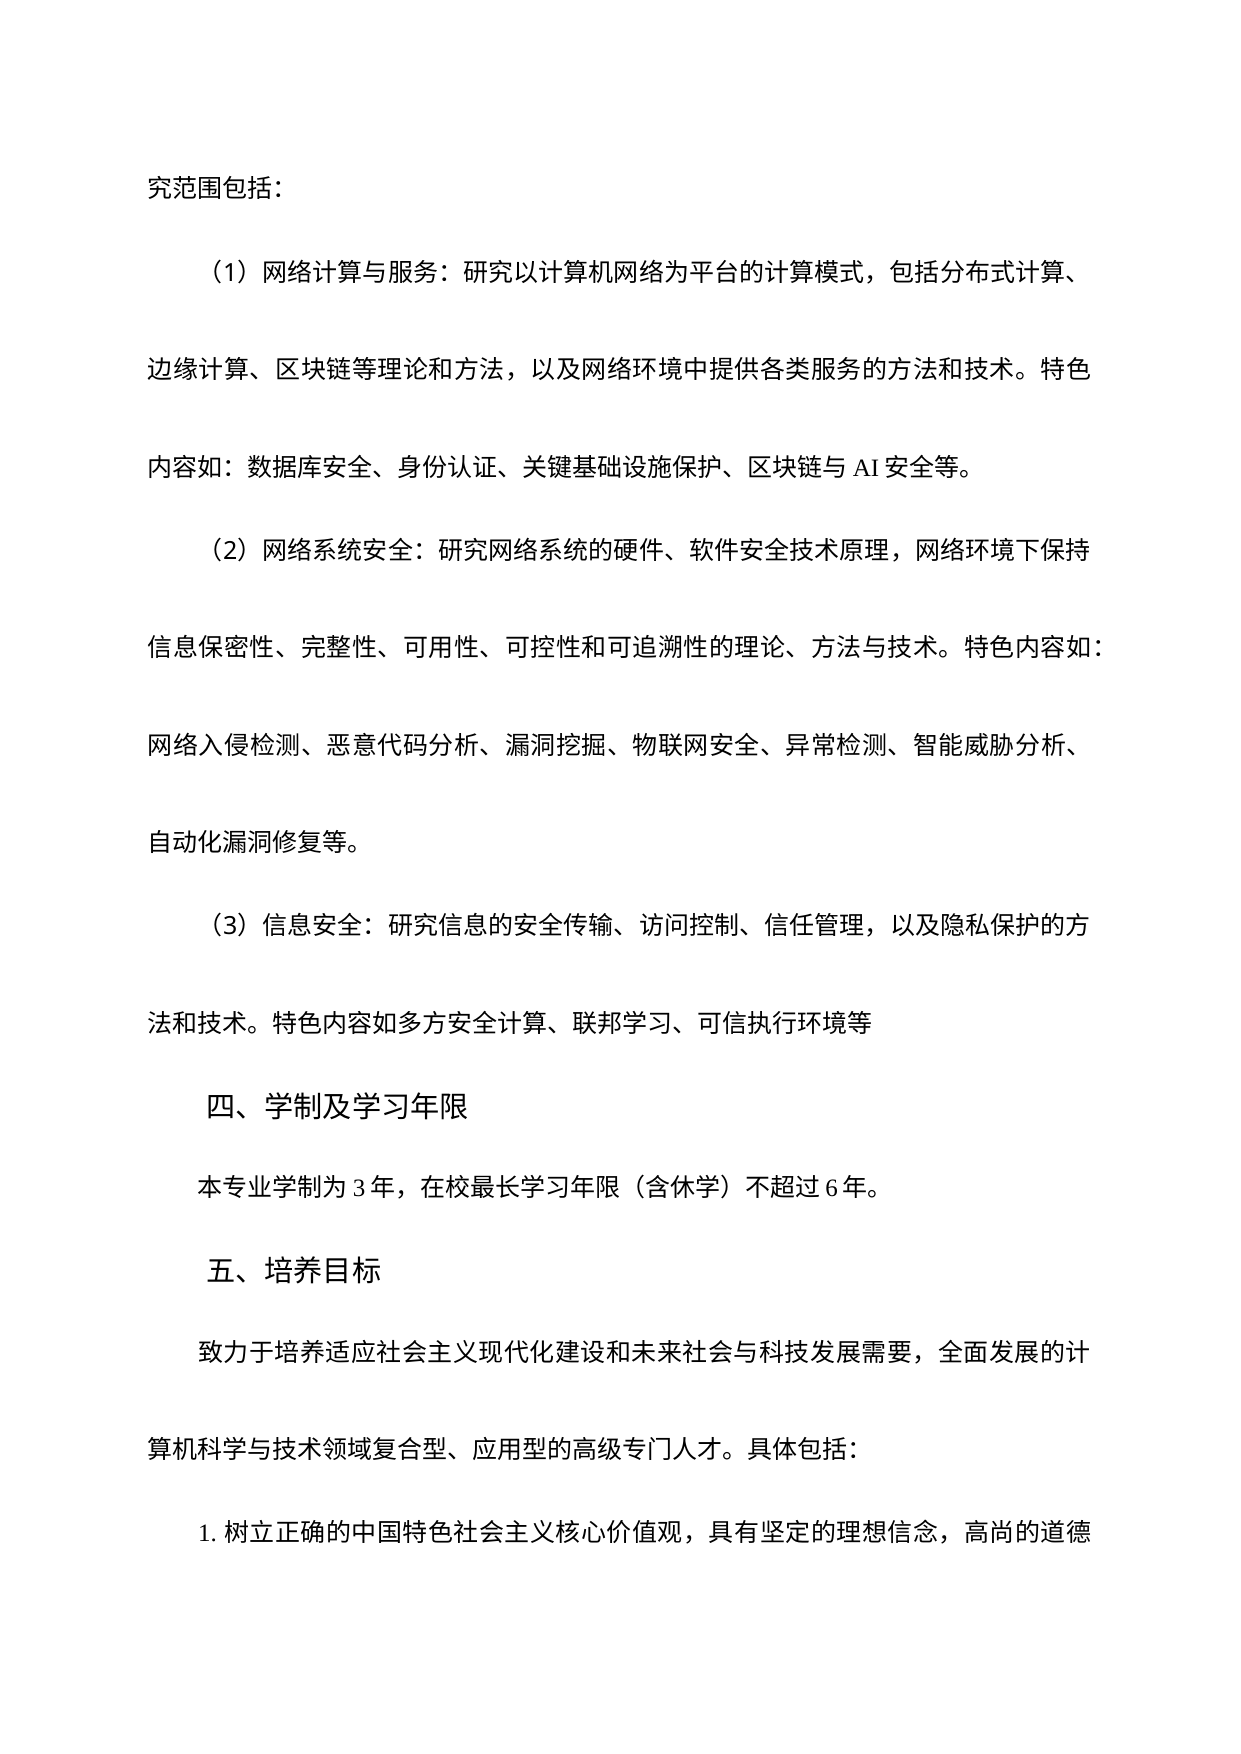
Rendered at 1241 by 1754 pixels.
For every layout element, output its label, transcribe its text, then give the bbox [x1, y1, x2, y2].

text 致力于培养适应社会主义现代化建设和未来社会与科技发展需要，全面发展的计算机科学与技术领域复合型、应用型的高级专门人才。具体包括： [148, 1318, 1092, 1480]
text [148, 154, 1092, 219]
text 本专业学制为3年，在校最长学习年限（含休学）不超过6年。 [148, 1153, 1092, 1218]
text （3）信息安全：研究信息的安全传输、访问控制、信任管理，以及隐私保护的方法和技术。特色内容如多方安全计算、联邦学习、可信执行环境等 [148, 891, 1092, 1054]
text 五、培养目标 [148, 1236, 1092, 1301]
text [148, 1498, 1092, 1563]
text （2）网络系统安全：研究网络系统的硬件、软件安全技术原理，网络环境下保持信息保密性、完整性、可用性、可控性和可追溯性的理论、方法与技术。特色内容如：网络入侵检测、恶意代码分析、漏洞挖掘、物联网安全、异常检测、智能威胁分析、自动化漏洞修复等。 [148, 516, 1092, 873]
text （1）网络计算与服务：研究以计算机网络为平台的计算模式，包括分布式计算、边缘计算、区块链等理论和方法，以及网络环境中提供各类服务的方法和技术。特色内容如：数据库安全、身份认证、关键基础设施保护、区块链与AI安全等。 [148, 238, 1092, 498]
text 四、学制及学习年限 [148, 1072, 1092, 1137]
